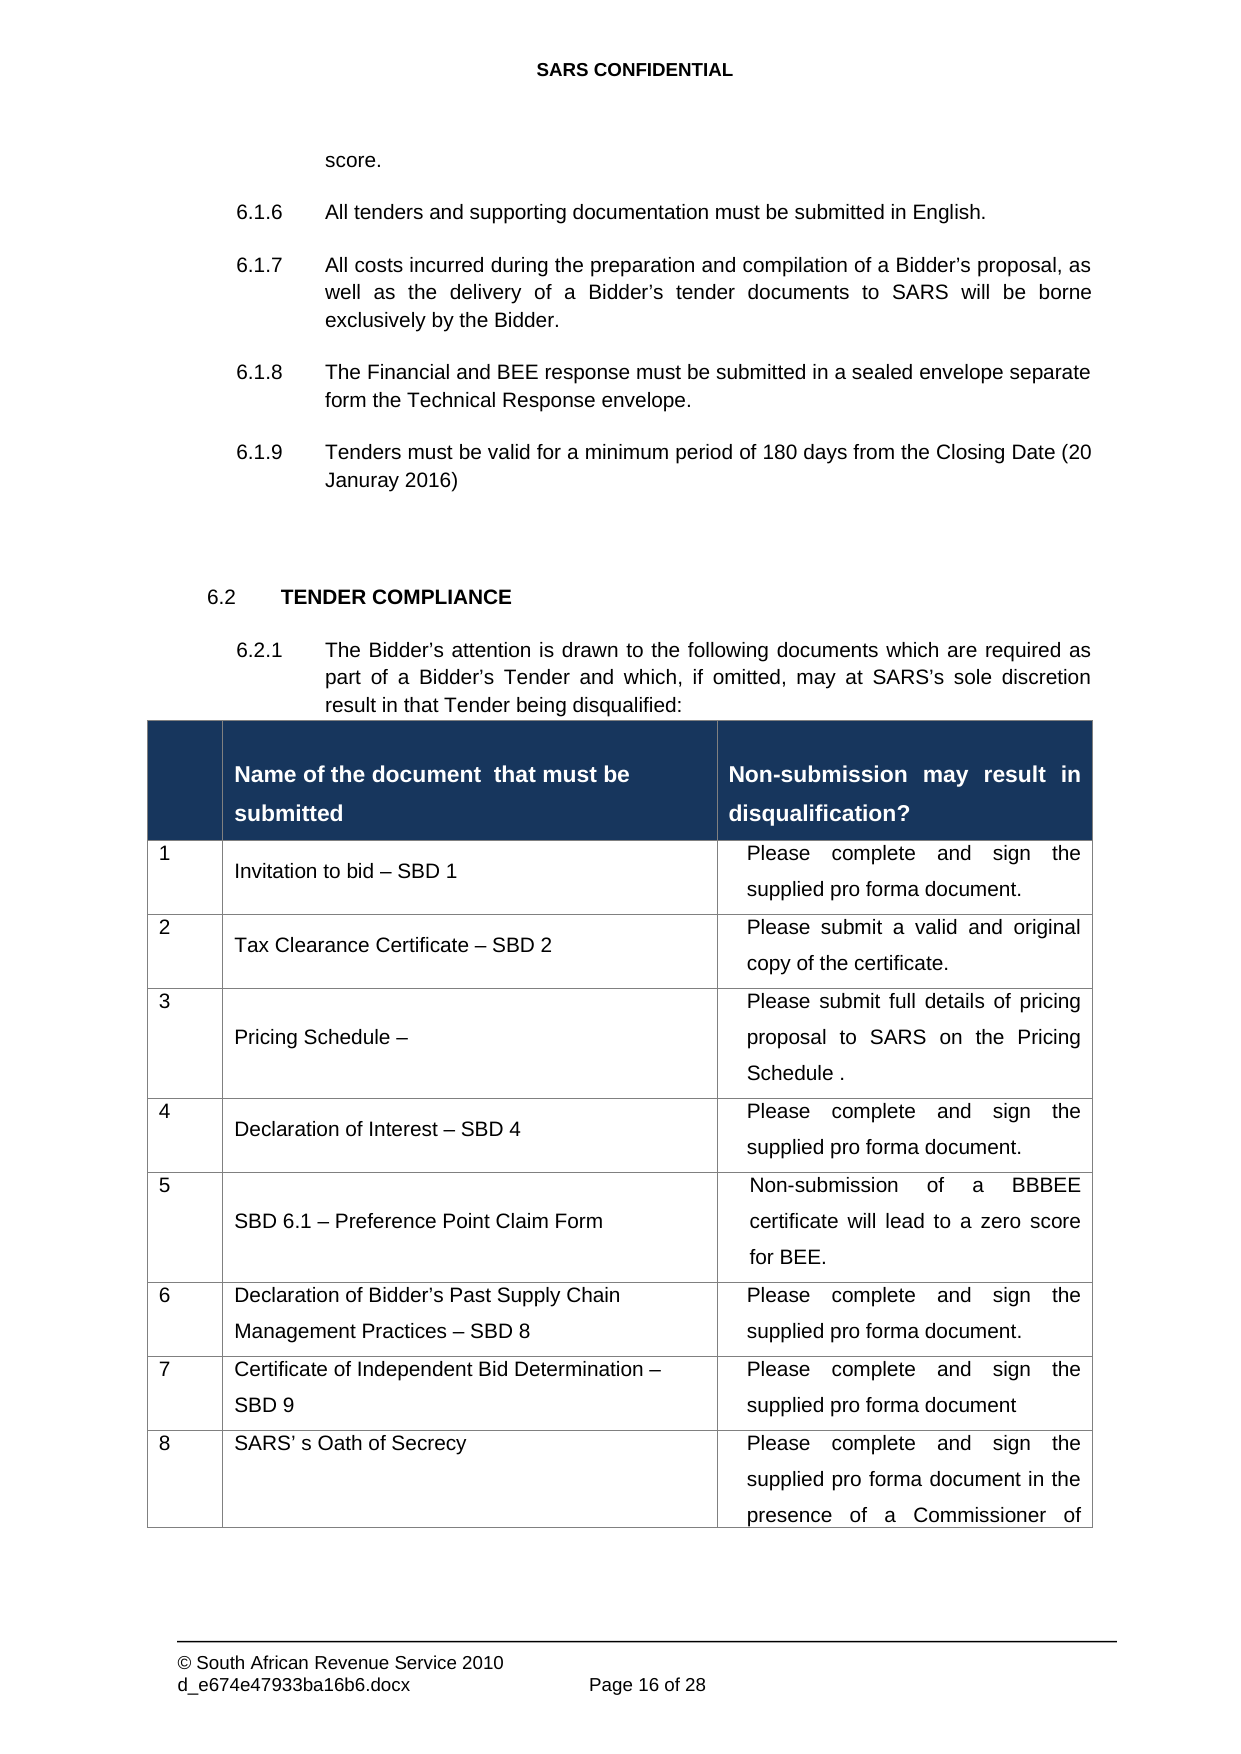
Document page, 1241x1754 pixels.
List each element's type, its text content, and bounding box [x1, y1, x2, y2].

table_header [148, 721, 222, 840]
text The Bidder’s attention is drawn to the following documents which are required as part of a Bidder’s Tender and which, if omitted, may at SARS’s sole discretion result in that Tender being disqualified: [236, 638, 1092, 717]
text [236, 148, 1092, 172]
table_cell 6 [148, 1283, 222, 1356]
table_cell Pricing Schedule – [223, 989, 717, 1098]
table_cell Invitation to bid – SBD 1 [223, 841, 717, 914]
table_cell 3 [148, 989, 222, 1098]
table_cell Please complete and sign the supplied pro forma document [718, 1357, 1092, 1430]
table_cell Non-submission of a BBBEE certificate will lead to a zero score for BEE. [718, 1173, 1092, 1282]
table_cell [718, 1431, 1092, 1527]
table_cell 7 [148, 1357, 222, 1430]
table_cell Please complete and sign the supplied pro forma document. [718, 1099, 1092, 1172]
table_cell SBD 6.1 – Preference Point Claim Form [223, 1173, 717, 1282]
table_cell Tax Clearance Certificate – SBD 2 [223, 915, 717, 988]
table_cell 2 [148, 915, 222, 988]
text All tenders and supporting documentation must be submitted in English. [236, 200, 1092, 224]
table_cell 4 [148, 1099, 222, 1172]
table_cell Please submit full details of pricing proposal to SARS on the Pricing Schedule . [718, 989, 1092, 1098]
table_cell Please complete and sign the supplied pro forma document. [718, 841, 1092, 914]
text The Financial and BEE response must be submitted in a sealed envelope separate form the Technical Response envelope. [236, 360, 1092, 412]
table_cell 5 [148, 1173, 222, 1282]
table_header Non-submission may result in disqualification? [718, 721, 1092, 840]
table_cell Please submit a valid and original copy of the certificate. [718, 915, 1092, 988]
table_cell 1 [148, 841, 222, 914]
text Tenders must be valid for a minimum period of 180 days from the Closing Date (20 Januray 2016) [236, 440, 1092, 492]
text TENDER COMPLIANCE [207, 585, 1092, 609]
table_cell Declaration of Interest – SBD 4 [223, 1099, 717, 1172]
table_cell SARS’ s Oath of Secrecy [223, 1431, 717, 1527]
table_cell Please complete and sign the supplied pro forma document. [718, 1283, 1092, 1356]
table_cell Declaration of Bidder’s Past Supply Chain Management Practices – SBD 8 [223, 1283, 717, 1356]
table_header Name of the document that must be submitted [223, 721, 717, 840]
text All costs incurred during the preparation and compilation of a Bidder’s proposal, as well as the delivery of a Bidder’s tender documents to SARS will be borne exclusively by the Bidder. [236, 253, 1092, 332]
table_cell 8 [148, 1431, 222, 1527]
table_cell Certificate of Independent Bid Determination – SBD 9 [223, 1357, 717, 1430]
